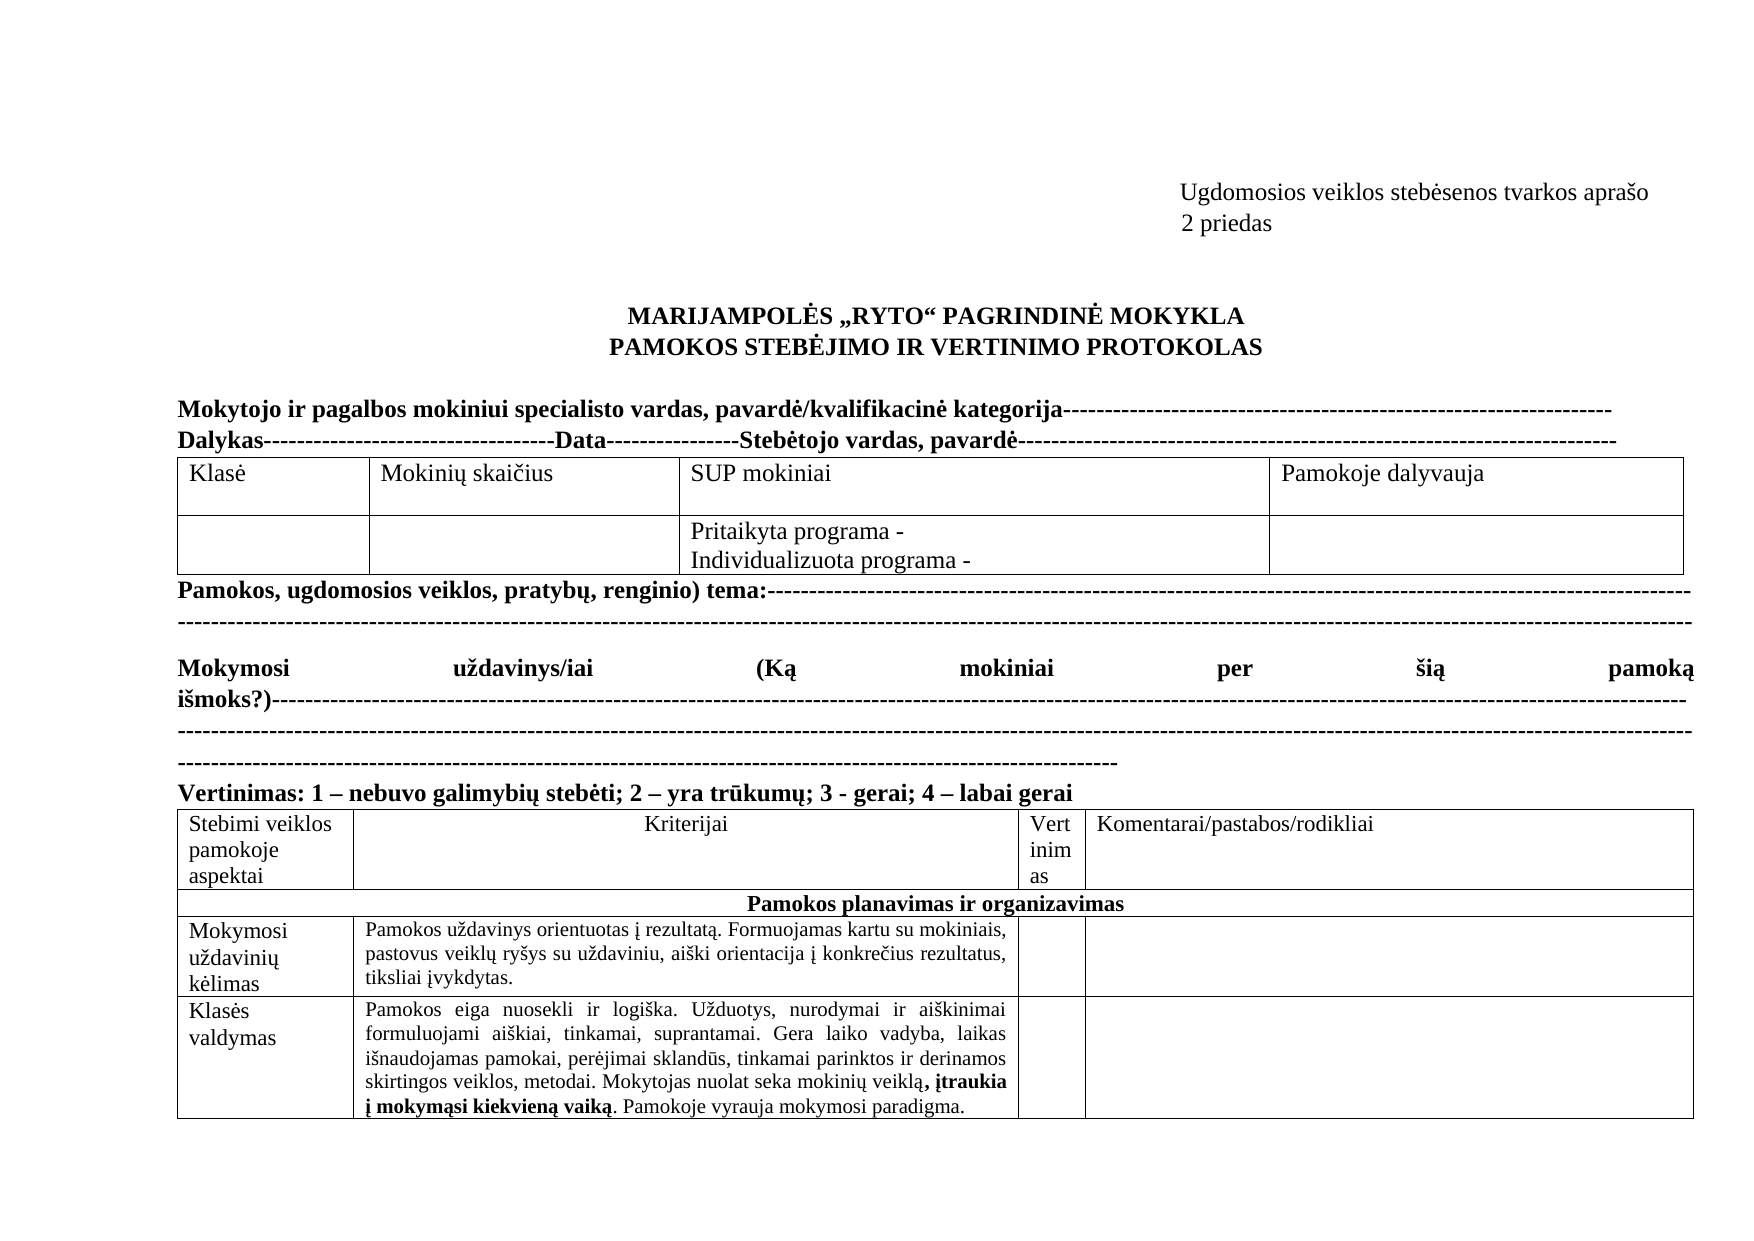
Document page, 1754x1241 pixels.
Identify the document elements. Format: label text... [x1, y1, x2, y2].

table_cell Klasės valdymas [178, 997, 353, 1118]
text MARIJAMPOLĖS „RYTO“ PAGRINDINĖ MOKYKLA [177, 301, 1695, 330]
text PAMOKOS STEBĖJIMO IR VERTINIMO PROTOKOLAS [177, 332, 1695, 361]
table_cell Pamokos eiga nuosekli ir logiška. Užduotys, nurodymai ir aiškinimai formuluojami aiškiai, tinkamai, suprantamai. Gera laiko vadyba, laikas išnaudojamas pamokai, perėjimai sklandūs, tinkamai parinktos ir derinamos skirtingos veiklos, metodai. Mokytojas nuolat seka mokinių veiklą, įtraukia į mokymąsi kiekvieną vaiką. Pamokoje vyrauja mokymosi paradigma. [354, 997, 1018, 1118]
table_cell [1019, 917, 1085, 996]
text Vertinimas: 1 – nebuvo galimybių stebėti; 2 – yra trūkumų; 3 - gerai; 4 – labai gerai [177, 778, 1695, 806]
table_cell [1086, 997, 1693, 1118]
text Dalykas-----------------------------------Data----------------Stebėtojo vardas, pavardė------------------------------------------------------------------------ [177, 426, 1695, 454]
table_header Pamokoje dalyvauja [1270, 458, 1683, 515]
table_cell [370, 516, 679, 574]
table_cell [1086, 917, 1693, 996]
table_cell [178, 516, 369, 574]
table_cell [1019, 997, 1085, 1118]
text 2 priedas [177, 208, 1695, 237]
table_cell [1270, 516, 1683, 574]
table_header Mokinių skaičius [370, 458, 679, 515]
table_header Vertinimas [1019, 810, 1085, 889]
table_cell Pamokos uždavinys orientuotas į rezultatą. Formuojamas kartu su mokiniais, pastovus veiklų ryšys su uždaviniu, aiški orientacija į konkrečius rezultatus, tiksliai įvykdytas. [354, 917, 1018, 996]
table_header Stebimi veiklos pamokoje aspektai [178, 810, 353, 889]
table_cell Pamokos planavimas ir organizavimas [178, 890, 1693, 916]
table_cell Pritaikyta programa - Individualizuota programa - [680, 516, 1269, 574]
table_header SUP mokiniai [680, 458, 1269, 515]
text Mokytojo ir pagalbos mokiniui specialisto vardas, pavardė/kvalifikacinė kategorija------------------------------------------------------------------ [177, 394, 1695, 423]
table_cell Mokymosi uždavinių kėlimas [178, 917, 353, 996]
text -------------------------------------------------------------------------------------------------------------------------------------------------------------------------------------- [177, 606, 1695, 634]
table_header Kriterijai [354, 810, 1018, 889]
text Ugdomosios veiklos stebėsenos tvarkos aprašo [177, 177, 1695, 206]
text Pamokos, ugdomosios veiklos, pratybų, renginio) tema:--------------------------------------------------------------------------------------------------------------- [177, 575, 1695, 603]
table_header Komentarai/pastabos/rodikliai [1086, 810, 1693, 889]
table_header Klasė [178, 458, 369, 515]
text Mokymosi uždavinys/iai (Ką mokiniai per šią pamoką išmoks?)--------------------------------------------------------------------------------------------------------------------------------------------------------------------------------------------------------------------------------------------------------------------------------------------------------------------------------------------------------------------------------------------------------------------------------------------------------------------------------- [177, 653, 1695, 775]
